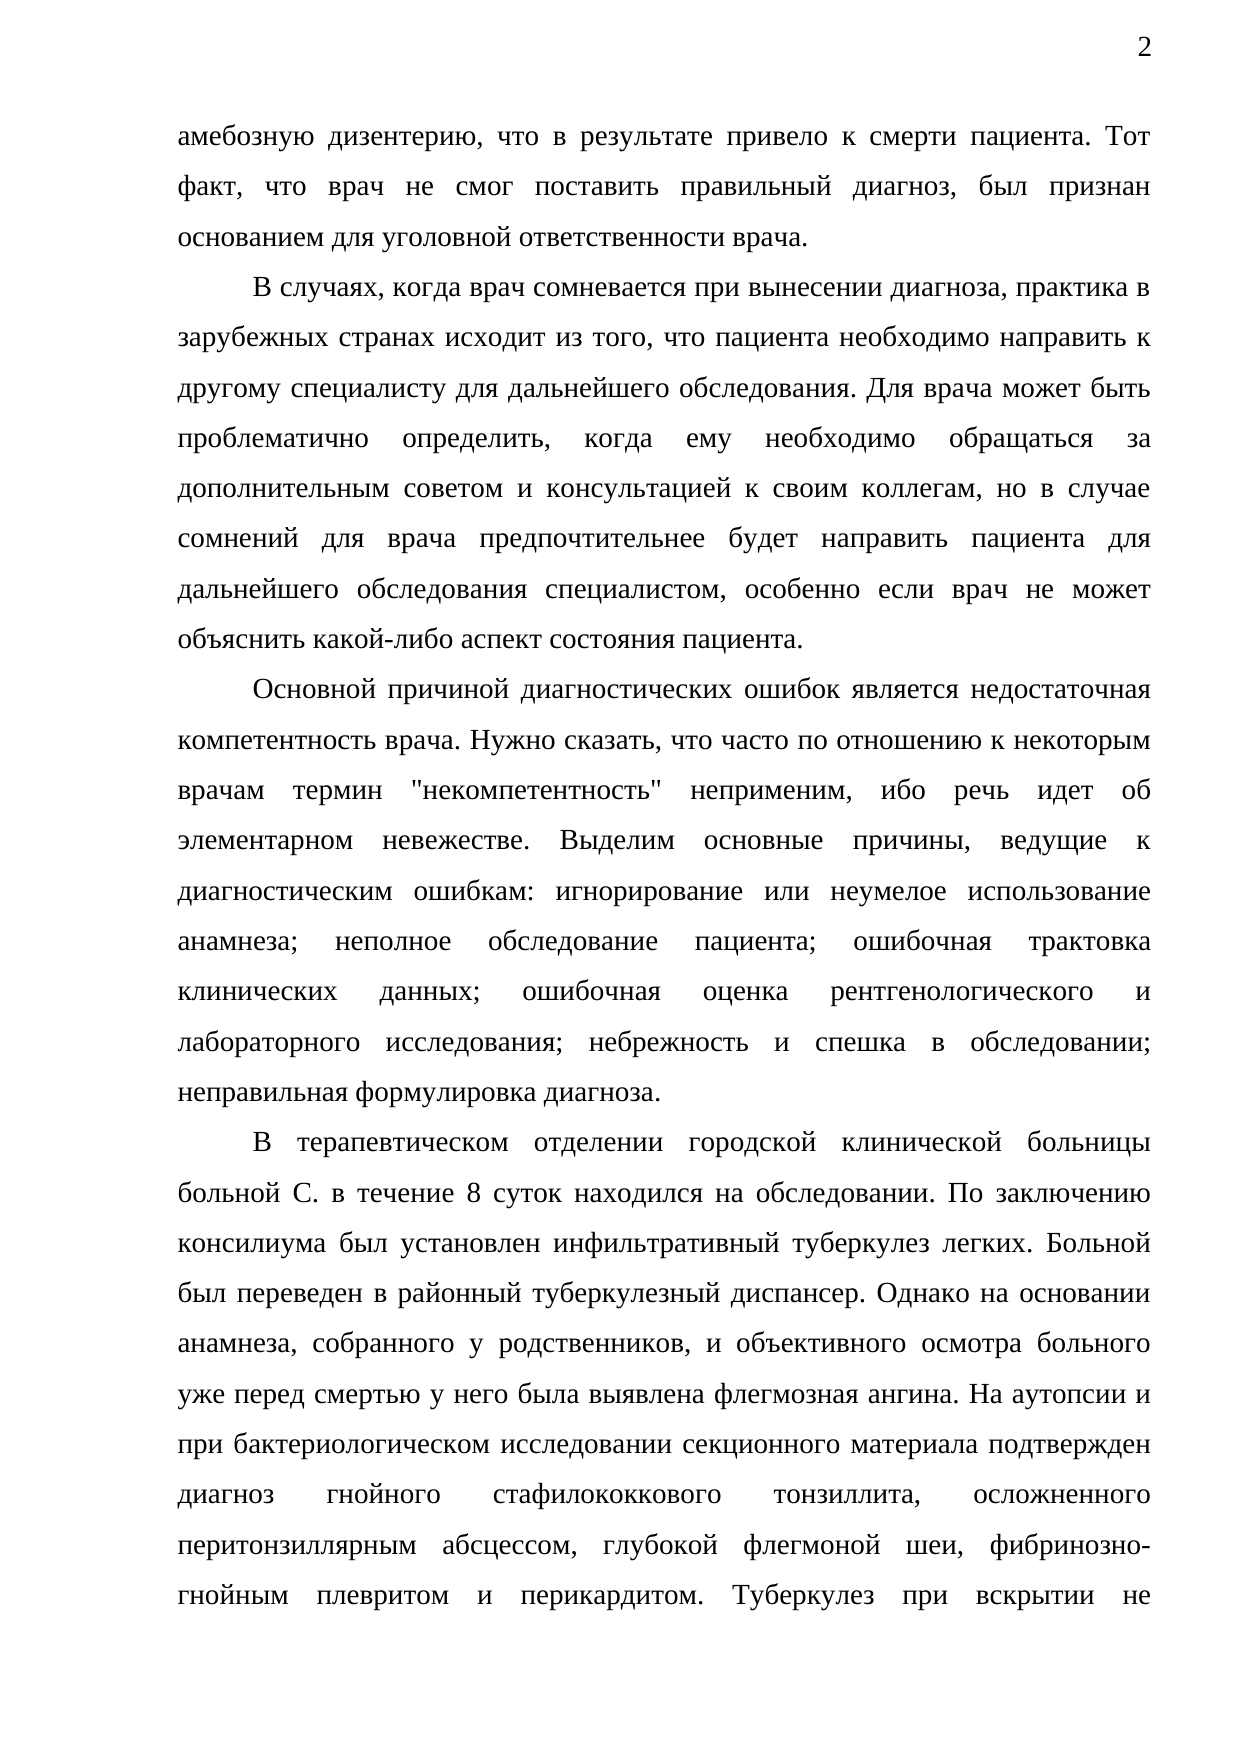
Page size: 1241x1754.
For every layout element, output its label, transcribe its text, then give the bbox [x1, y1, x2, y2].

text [177, 118, 1152, 252]
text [177, 1124, 1152, 1611]
text Основной причиной диагностических ошибок является недостаточная компетентность врача. Нужно сказать, что часто по отношению к некоторым врачам термин "некомпетентность" неприменим, ибо речь идет об элементарном невежестве. Выделим основные причины, ведущие к диагностическим ошибкам: игнорирование или неумелое использование анамнеза; неполное обследование пациента; ошибочная трактовка клинических данных; ошибочная оценка рентгенологического и лабораторного исследования; небрежность и спешка в обследовании; неправильная формулировка диагноза. [177, 672, 1152, 1108]
text В случаях, когда врач сомневается при вынесении диагноза, практика в зарубежных странах исходит из того, что пациента необходимо направить к другому специалисту для дальнейшего обследования. Для врача может быть проблематично определить, когда ему необходимо обращаться за дополнительным советом и консультацией к своим коллегам, но в случае сомнений для врача предпочтительнее будет направить пациента для дальнейшего обследования специалистом, особенно если врач не может объяснить какой-либо аспект состояния пациента. [177, 269, 1152, 655]
